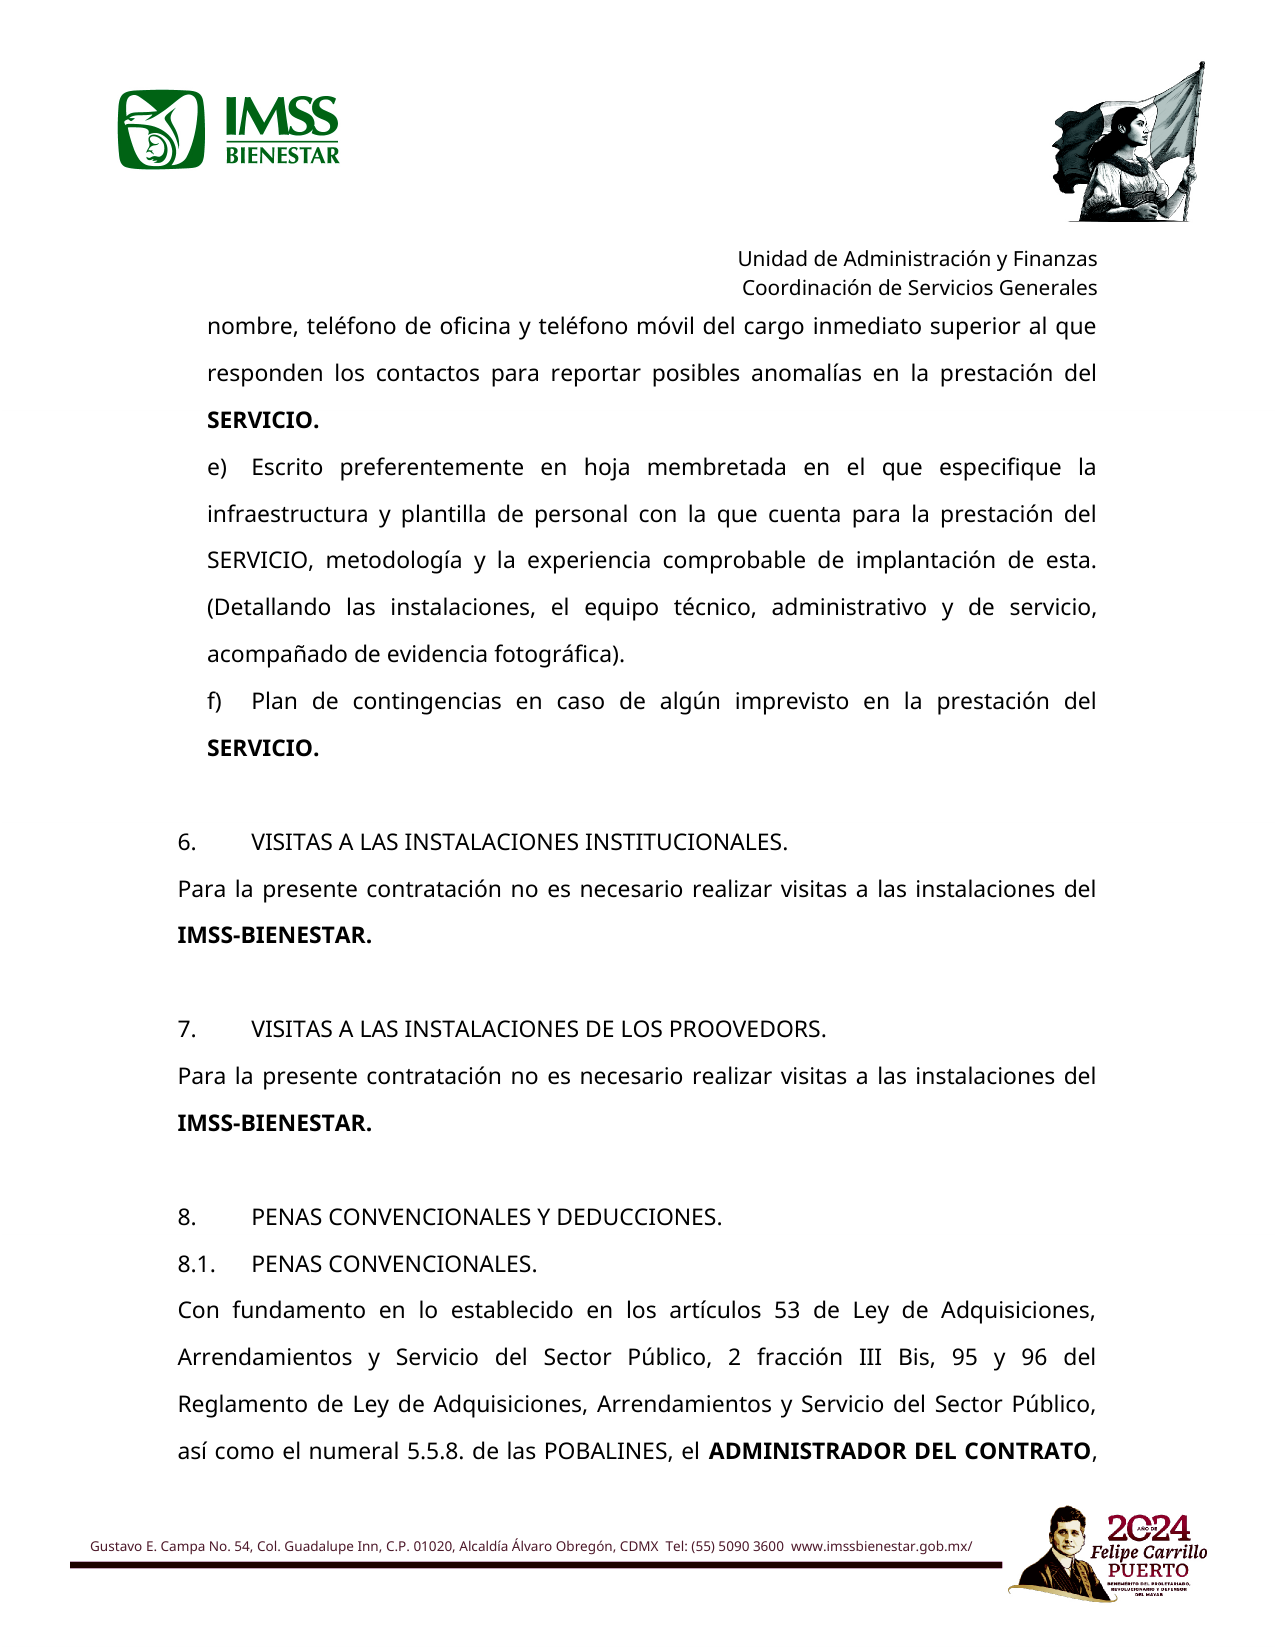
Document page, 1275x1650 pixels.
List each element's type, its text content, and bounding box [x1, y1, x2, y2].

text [177, 1294, 1098, 1466]
text 7. VISITAS A LAS INSTALACIONES DE LOS PROOVEDORS. [177, 1013, 1098, 1044]
text Para la presente contratación no es necesario realizar visitas a las instalaciones del IMSS-BIENESTAR. [177, 1060, 1098, 1138]
text 8.1. PENAS CONVENCIONALES. [177, 1248, 1098, 1279]
text e) Escrito preferentemente en hoja membretada en el que especifique la infraestructura y plantilla de personal con la que cuenta para la prestación del SERVICIO, metodología y la experiencia comprobable de implantación de esta. (Detallando las instalaciones, el equipo técnico, administrativo y de servicio, acompañado de evidencia fotográfica). [207, 451, 1098, 669]
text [207, 310, 1098, 435]
text f) Plan de contingencias en caso de algún imprevisto en la prestación del SERVICIO. [207, 685, 1098, 763]
text 8. PENAS CONVENCIONALES Y DEDUCCIONES. [177, 1201, 1098, 1232]
text Para la presente contratación no es necesario realizar visitas a las instalaciones del IMSS-BIENESTAR. [177, 873, 1098, 951]
picture [1, 0, 1275, 1647]
text 6. VISITAS A LAS INSTALACIONES INSTITUCIONALES. [177, 826, 1098, 857]
